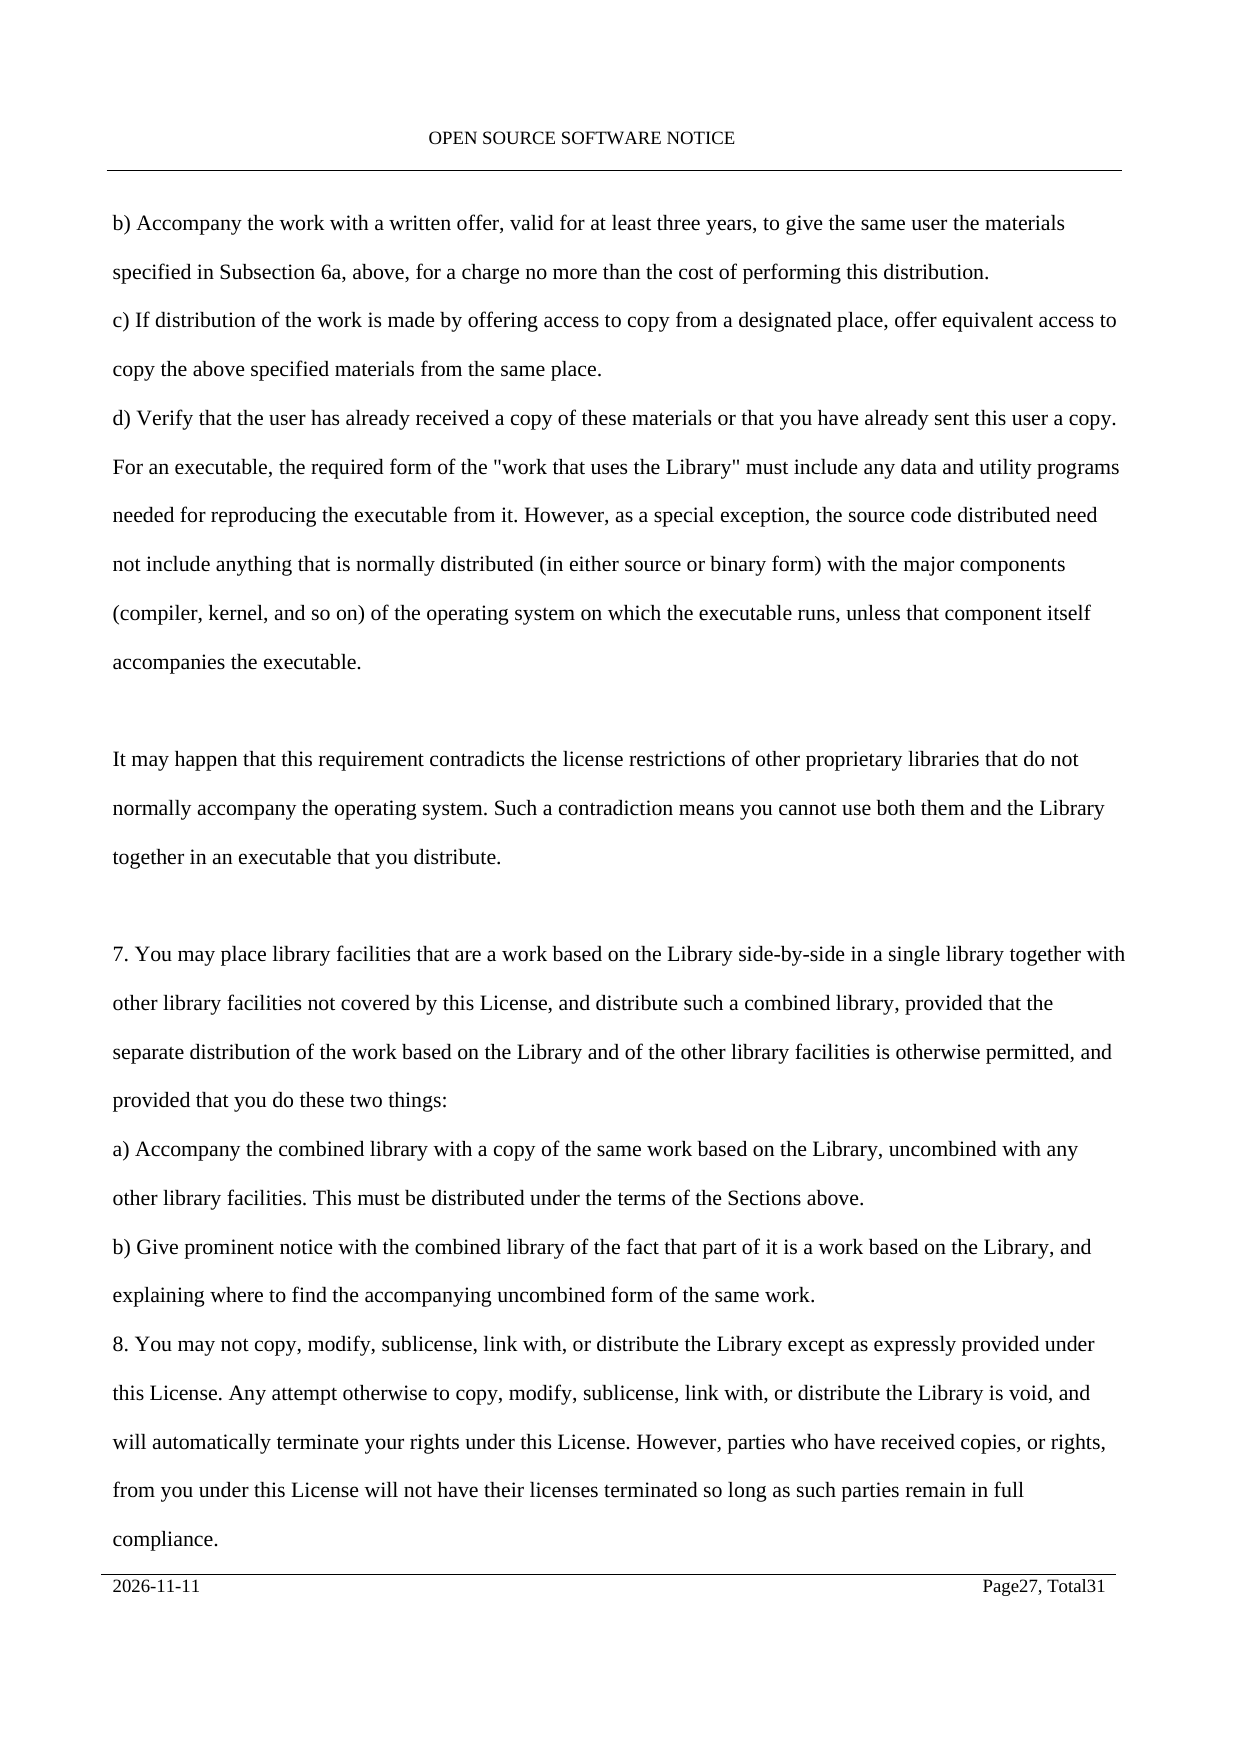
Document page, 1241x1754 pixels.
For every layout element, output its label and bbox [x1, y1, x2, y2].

text [112, 206, 1128, 1555]
